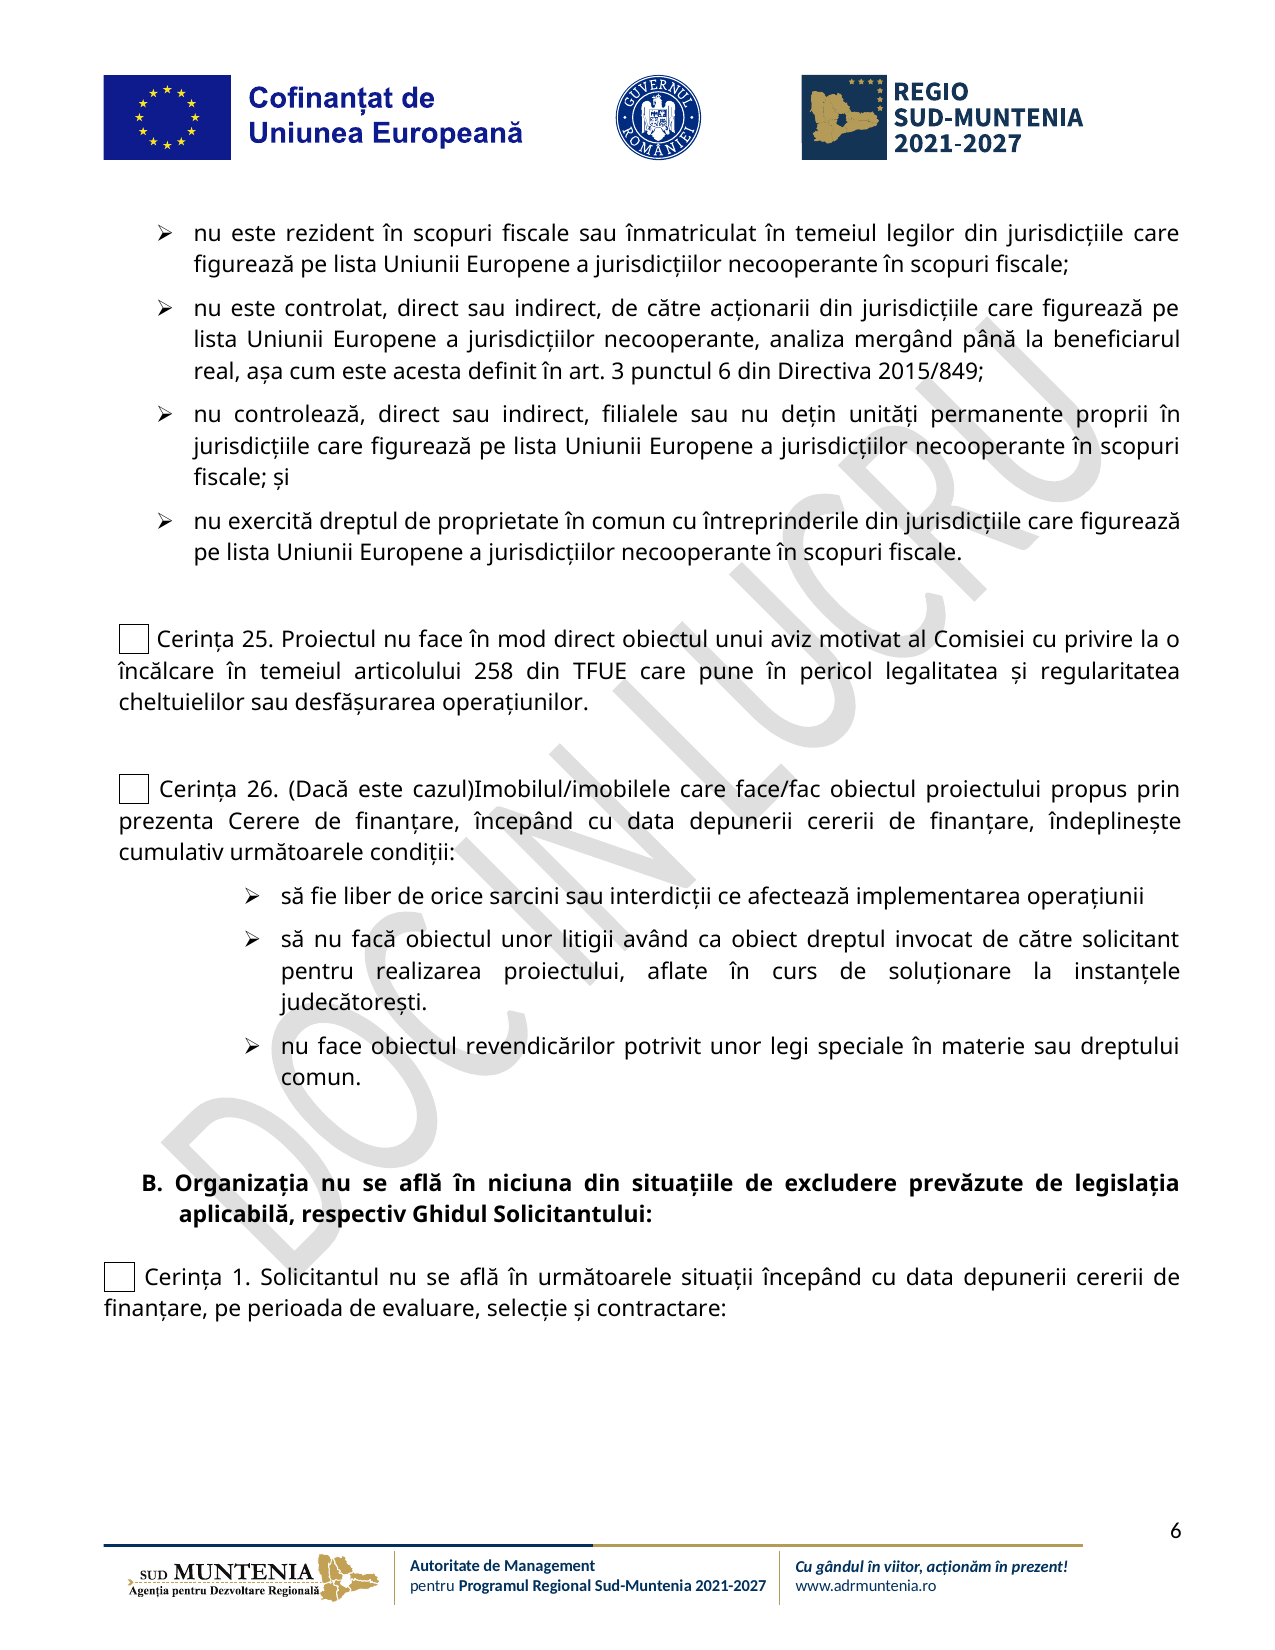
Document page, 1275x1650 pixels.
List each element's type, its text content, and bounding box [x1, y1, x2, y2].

list Cerința 26. (Dacă este cazul)Imobilul/imobilele care face/fac obiectul proiectului propus prin prezenta Cerere de finanţare, începând cu data depunerii cererii de finanţare, îndeplineşte cumulativ următoarele condiţii: [118, 773, 1181, 867]
list nu exercită dreptul de proprietate în comun cu întreprinderile din jurisdicțiile care figurează pe lista Uniunii Europene a jurisdicțiilor necooperante în scopuri fiscale. [156, 504, 1181, 567]
list nu este controlat, direct sau indirect, de către acționarii din jurisdicțiile care figurează pe lista Uniunii Europene a jurisdicțiilor necooperante, analiza mergând până la beneficiarul real, așa cum este acesta definit în art. 3 punctul 6 din Directiva 2015/849; [156, 292, 1181, 386]
list nu controlează, direct sau indirect, filialele sau nu dețin unități permanente proprii în jurisdicțiile care figurează pe lista Uniunii Europene a jurisdicțiilor necooperante în scopuri fiscale; și [156, 398, 1181, 492]
list B. Organizația nu se află în niciuna din situațiile de excludere prevăzute de legislația aplicabilă, respectiv Ghidul Solicitantului: [141, 1167, 1181, 1229]
list să nu facă obiectul unor litigii având ca obiect dreptul invocat de către solicitant pentru realizarea proiectului, aflate în curs de soluţionare la instanţele judecătoreşti. [243, 923, 1181, 1017]
list Cerința 25. Proiectul nu face în mod direct obiectul unui aviz motivat al Comisiei cu privire la o încălcare în temeiul articolului 258 din TFUE care pune în pericol legalitatea și regularitatea cheltuielilor sau desfășurarea operațiunilor. [118, 623, 1181, 717]
list nu face obiectul revendicărilor potrivit unor legi speciale în materie sau dreptului comun. [243, 1029, 1181, 1092]
text Cerința 1. Solicitantul nu se află în următoarele situații începând cu data depunerii cererii de finanțare, pe perioada de evaluare, selecție și contractare: [103, 1261, 1181, 1323]
list nu este rezident în scopuri fiscale sau înmatriculat în temeiul legilor din jurisdicțiile care figurează pe lista Uniunii Europene a jurisdicțiilor necooperante în scopuri fiscale; [156, 217, 1181, 279]
list să fie liber de orice sarcini sau interdicţii ce afectează implementarea operaţiunii [243, 879, 1181, 911]
